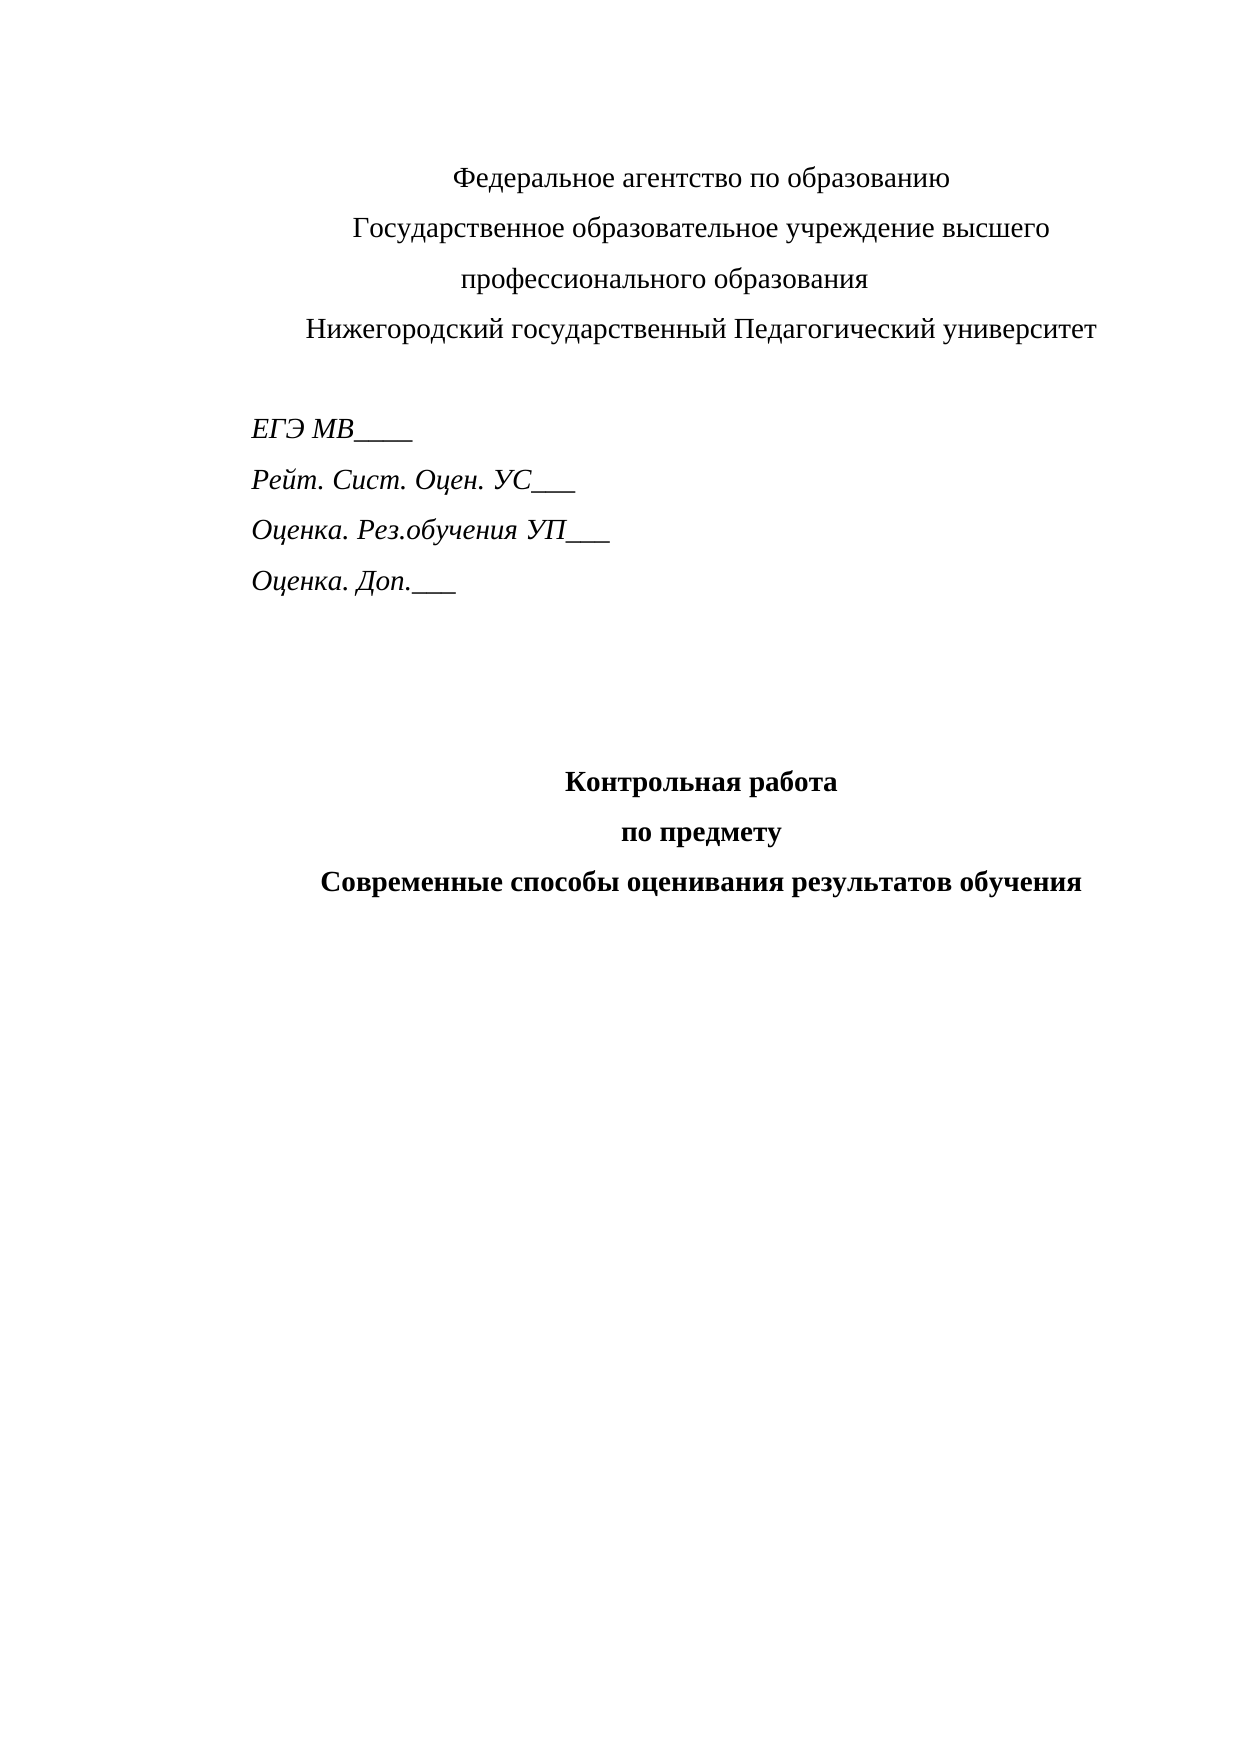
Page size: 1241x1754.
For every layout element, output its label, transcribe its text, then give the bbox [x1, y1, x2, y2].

text Контрольная работа [177, 764, 1152, 797]
text по предмету [177, 814, 1152, 848]
text ЕГЭ МВ____ [177, 412, 1152, 445]
text Оценка. Доп.___ [177, 563, 1152, 596]
text Оценка. Рез.обучения УП___ [177, 512, 1152, 546]
text Нижегородский государственный Педагогический университет [177, 311, 1152, 344]
text Федеральное агентство по образованию [177, 160, 1152, 194]
text Рейт. Сист. Оцен. УС___ [177, 462, 1152, 496]
text Современные способы оценивания результатов обучения [177, 864, 1152, 898]
text Государственное образовательное учреждение высшего профессионального образования [177, 210, 1152, 294]
